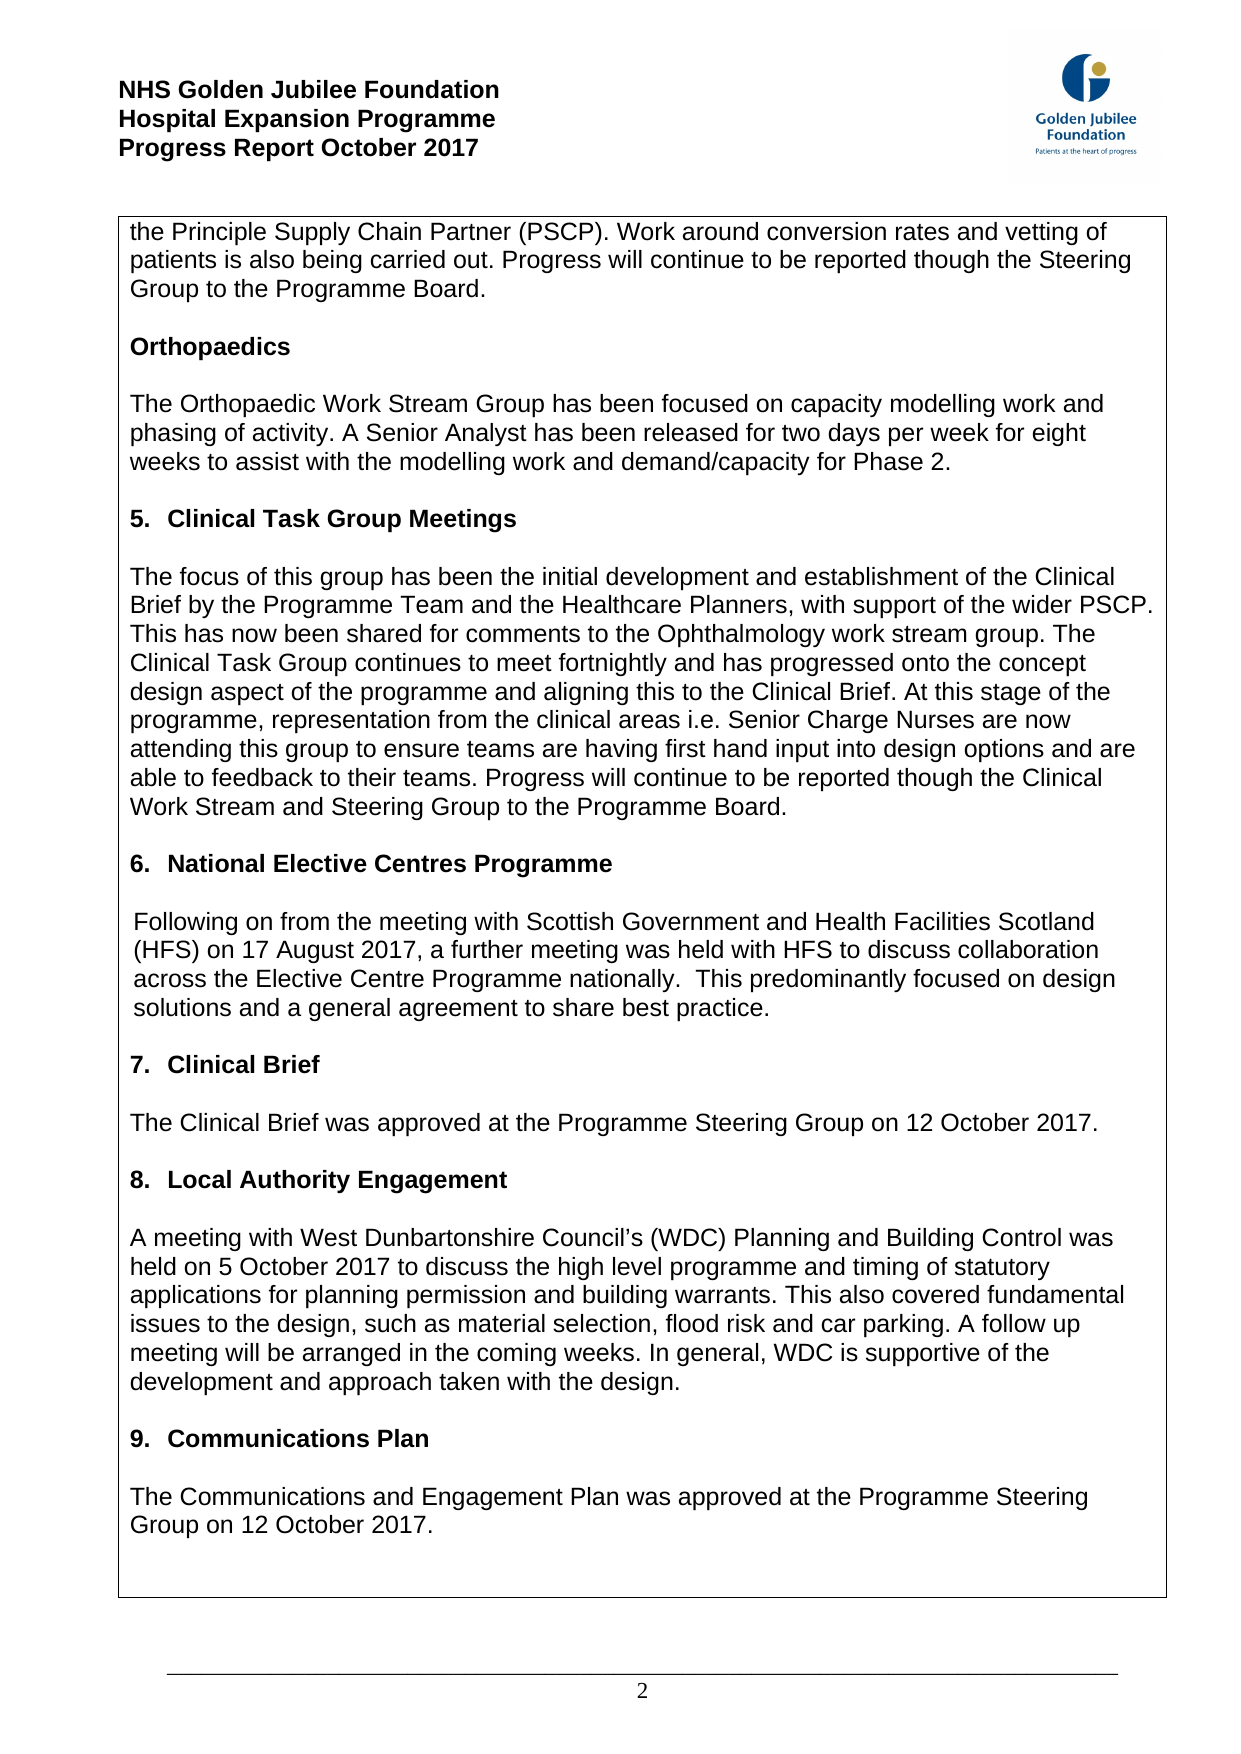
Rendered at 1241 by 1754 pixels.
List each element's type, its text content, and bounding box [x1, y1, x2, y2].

picture [1007, 28, 1164, 185]
